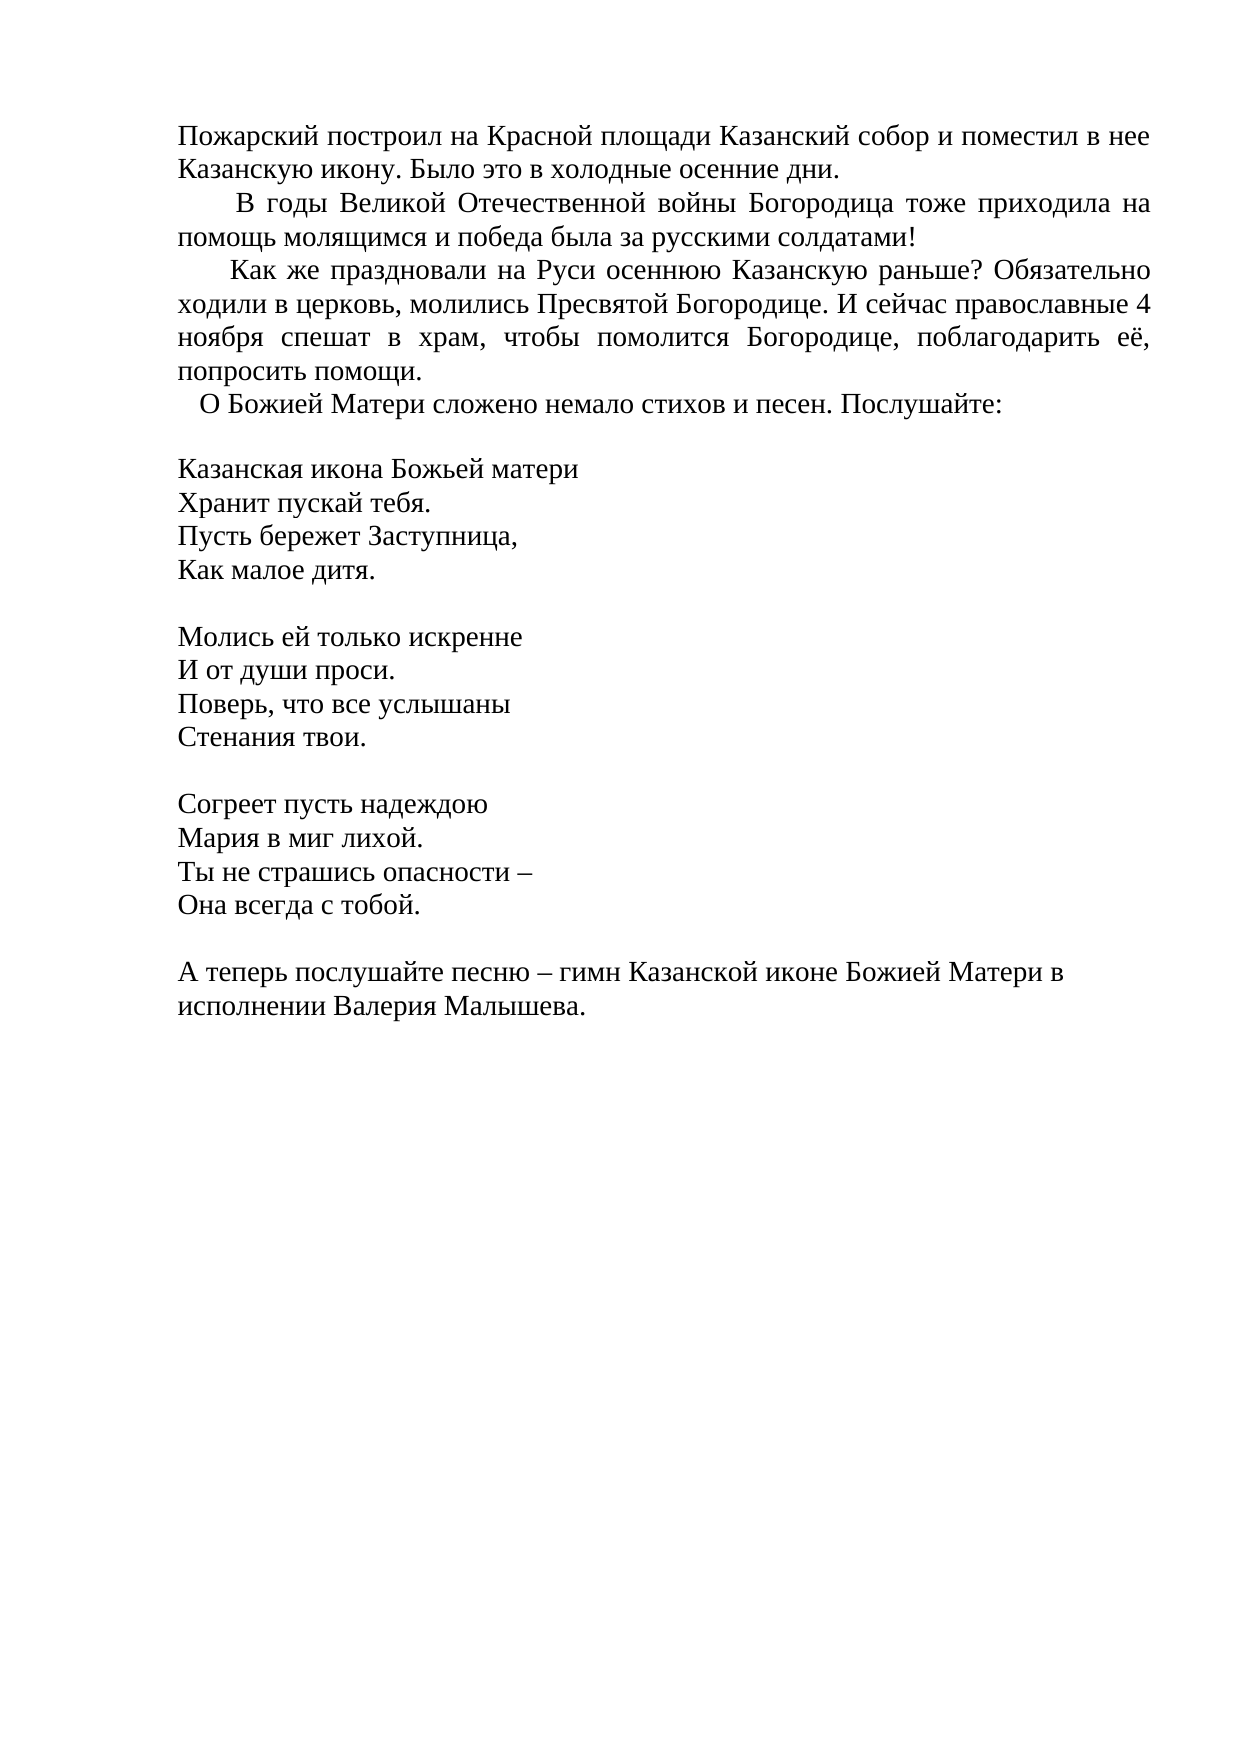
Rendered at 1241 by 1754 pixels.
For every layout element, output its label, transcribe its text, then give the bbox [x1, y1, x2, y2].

text О Божией Матери сложено немало стихов и песен. Послушайте: [177, 386, 1152, 420]
text В годы Великой Отечественной войны Богородица тоже приходила на помощь молящимся и победа была за русскими солдатами! [177, 185, 1152, 252]
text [177, 118, 1152, 185]
text Казанская икона Божьей матери Хранит пускай тебя. Пусть бережет Заступница, Как малое дитя. Молись ей только искренне И от души проси. Поверь, что все услышаны Стенания твои. Согреет пусть надеждою Мария в миг лихой. Ты не страшись опасности – Она всегда с тобой. [177, 420, 1152, 921]
text А теперь послушайте песню – гимн Казанской иконе Божией Матери в исполнении Валерия Малышева. [586, 954, 1152, 1021]
text Как же праздновали на Руси осеннюю Казанскую раньше? Обязательно ходили в церковь, молились Пресвятой Богородице. И сейчас православные 4 ноября спешат в храм, чтобы помолится Богородице, поблагодарить её, попросить помощи. [177, 252, 1152, 386]
